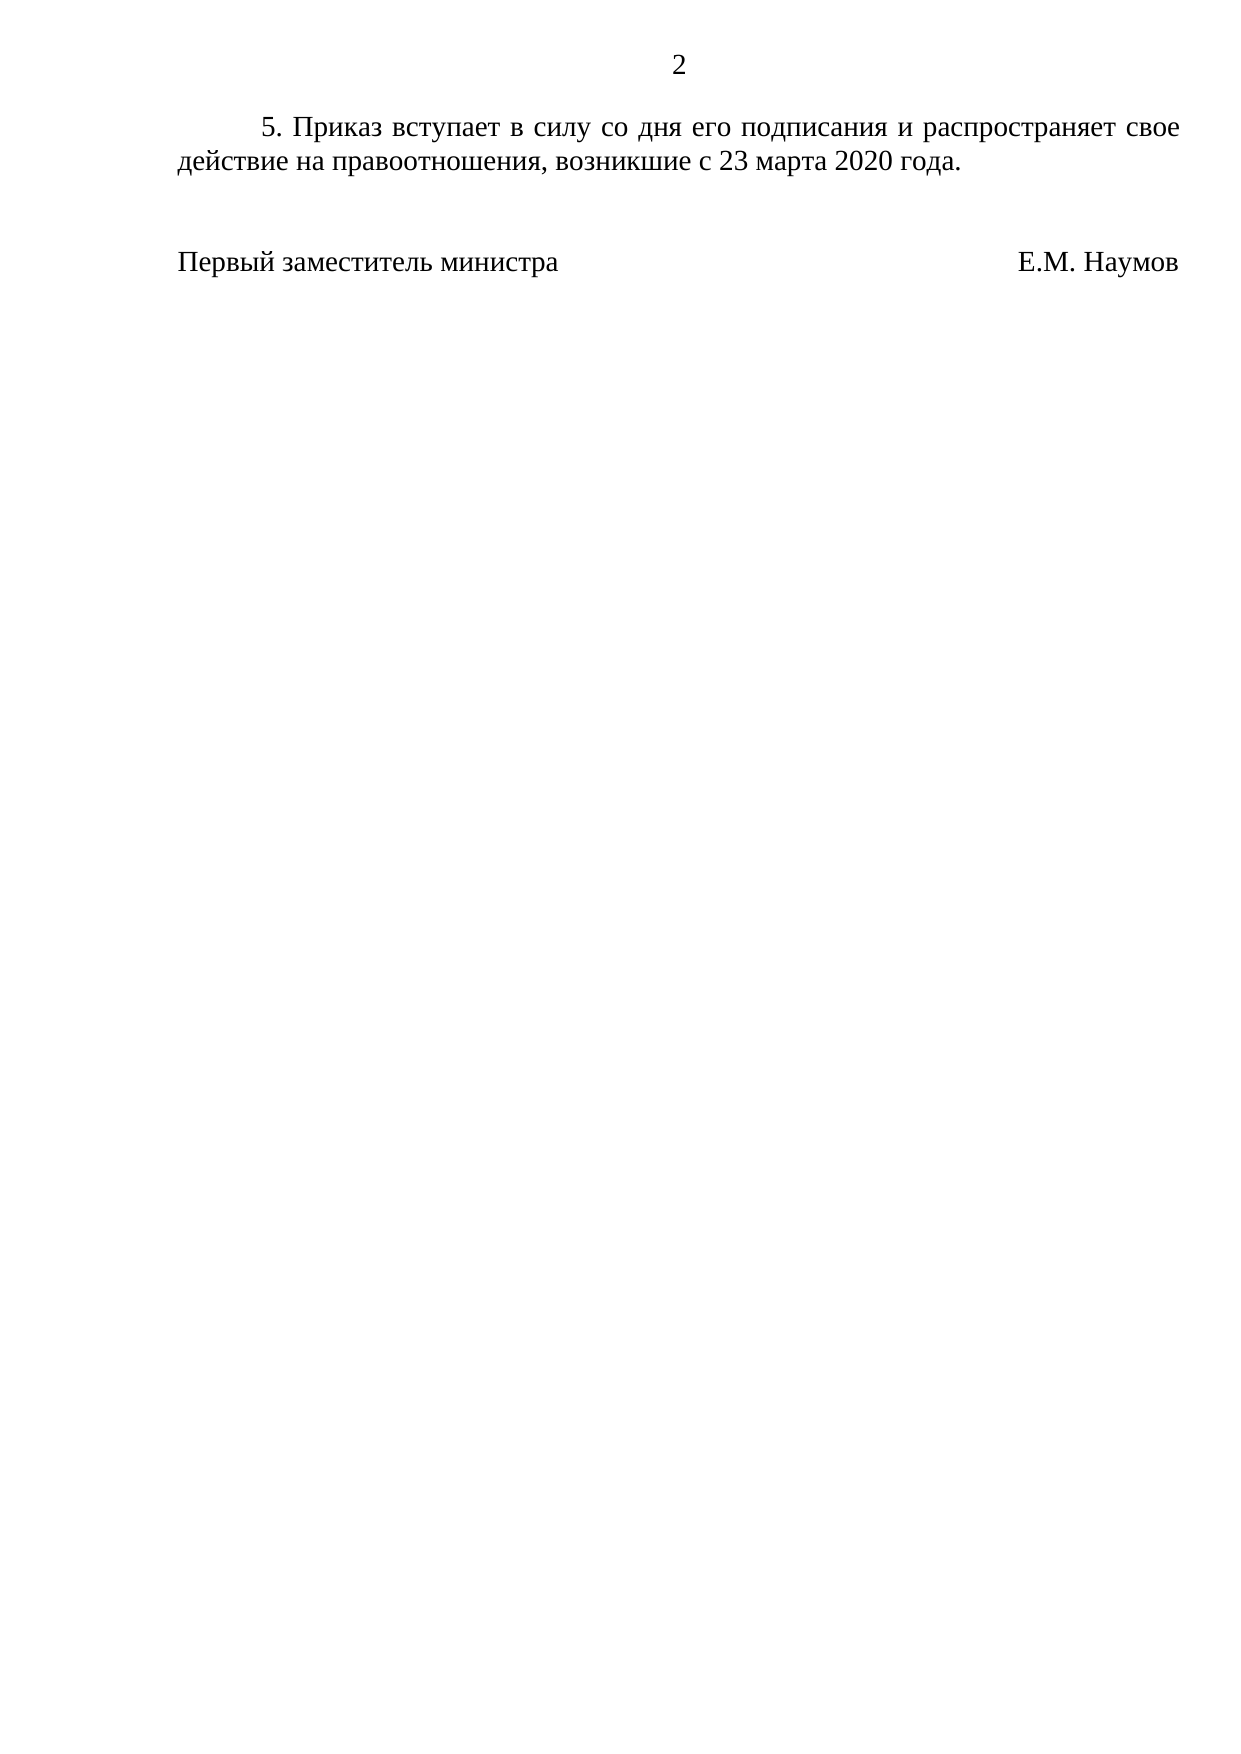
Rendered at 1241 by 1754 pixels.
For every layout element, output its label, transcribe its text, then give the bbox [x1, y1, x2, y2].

text 5. Приказ вступает в силу со дня его подписания и распространяет свое действие на правоотношения, возникшие с 23 марта 2020 года. [177, 109, 1181, 177]
text Первый заместитель министра Е.М. Наумов [177, 244, 1181, 277]
